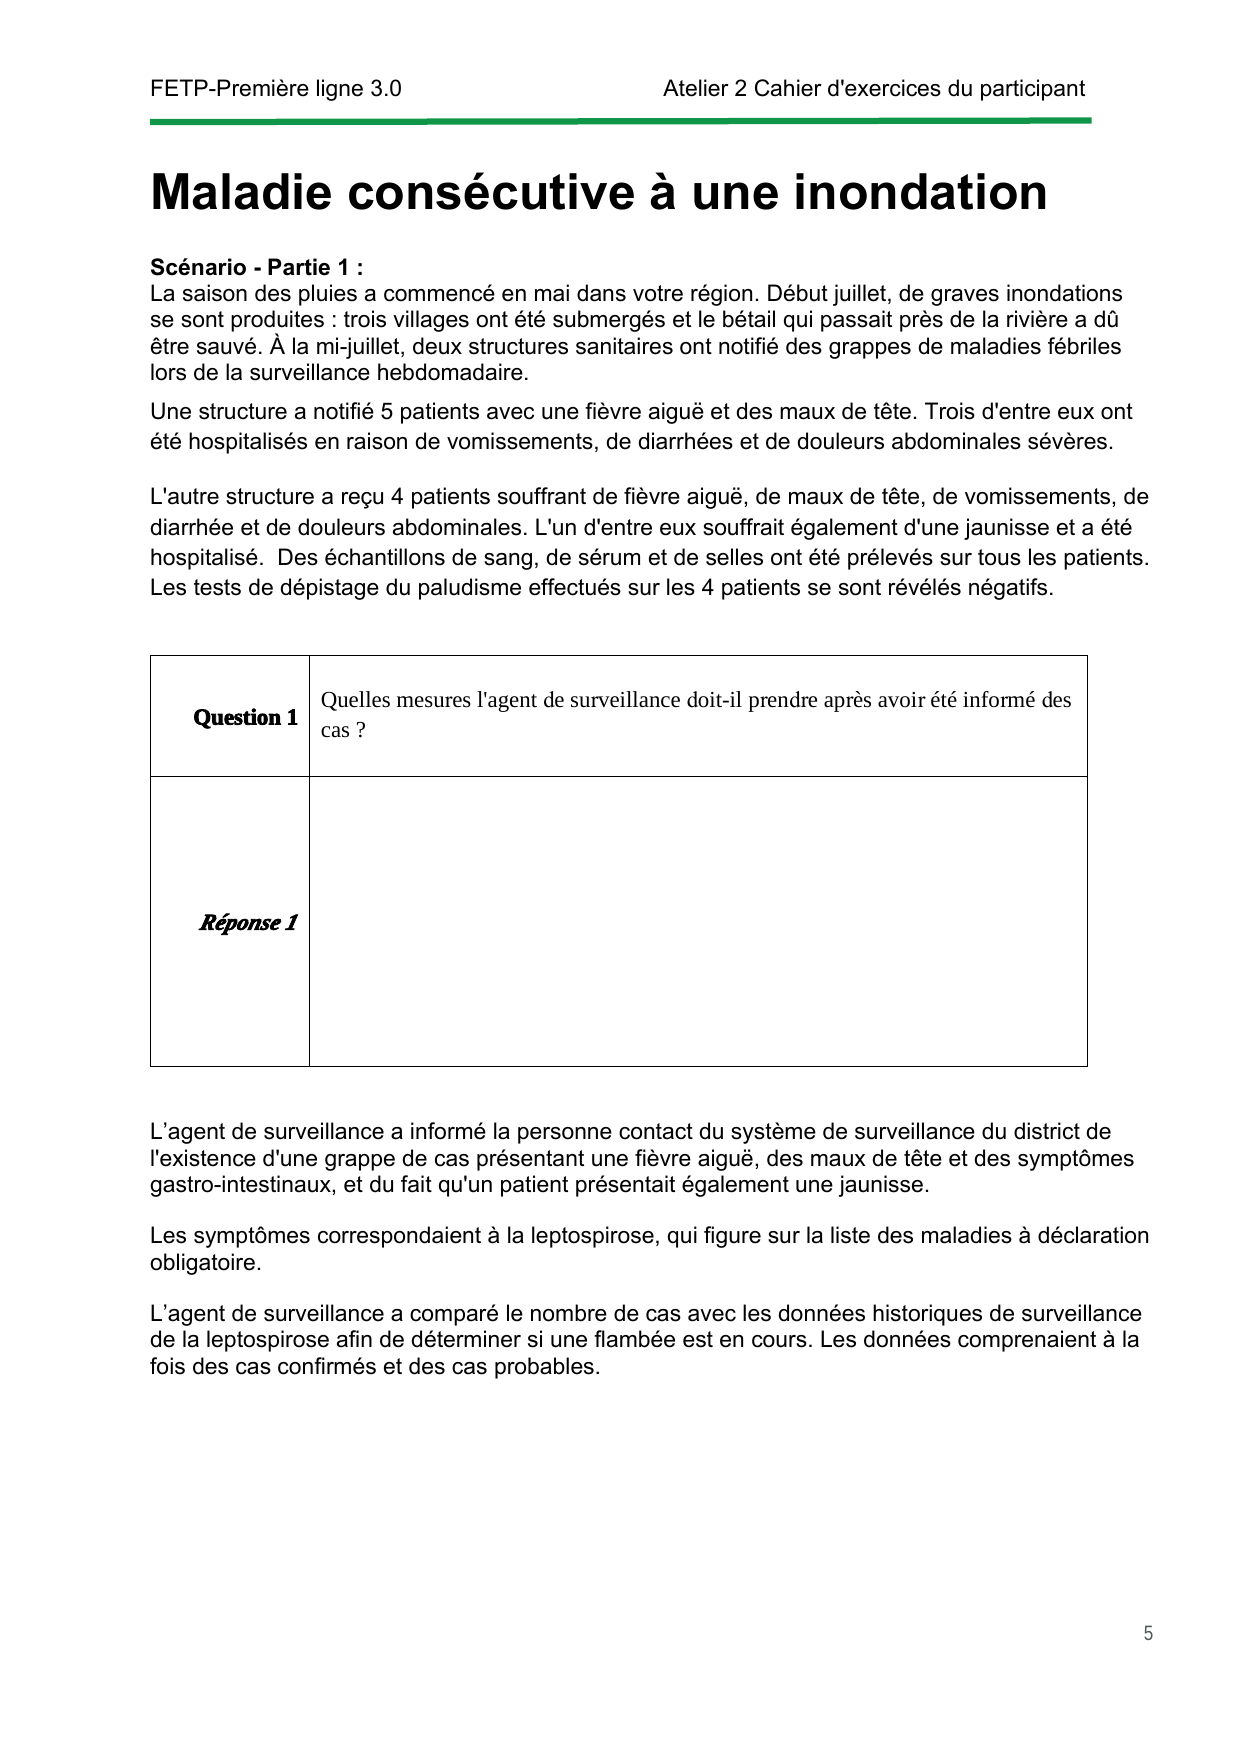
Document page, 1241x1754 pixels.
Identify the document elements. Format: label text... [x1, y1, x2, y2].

text La saison des pluies a commencé en mai dans votre région. Début juillet, de graves inondations se sont produites : trois villages ont été submergés et le bétail qui passait près de la rivière a dû être sauvé. À la mi-juillet, deux structures sanitaires ont notifié des grappes de maladies fébriles lors de la surveillance hebdomadaire. [150, 280, 1153, 385]
text L’agent de surveillance a comparé le nombre de cas avec les données historiques de surveillance de la leptospirose afin de déterminer si une flambée est en cours. Les données comprenaient à la fois des cas confirmés et des cas probables. [150, 1300, 1153, 1379]
text Une structure a notifié 5 patients avec une fièvre aiguë et des maux de tête. Trois d'entre eux ont été hospitalisés en raison de vomissements, de diarrhées et de douleurs abdominales sévères. [150, 398, 1153, 454]
text L’agent de surveillance a informé la personne contact du système de surveillance du district de l'existence d'une grappe de cas présentant une fièvre aiguë, des maux de tête et des symptômes gastro-intestinaux, et du fait qu'un patient présentait également une jaunisse. [150, 1118, 1153, 1197]
table_header Quelles mesures l'agent de surveillance doit-il prendre après avoir été informé des cas ? [310, 656, 1087, 776]
text L'autre structure a reçu 4 patients souffrant de fièvre aiguë, de maux de tête, de vomissements, de diarrhée et de douleurs abdominales. L'un d'entre eux souffrait également d'une jaunisse et a été hospitalisé. Des échantillons de sang, de sérum et de selles ont été prélevés sur tous les patients. Les tests de dépistage du paludisme effectués sur les 4 patients se sont révélés négatifs. [150, 483, 1153, 600]
table_cell [310, 777, 1087, 1066]
text Scénario - Partie 1 : [150, 253, 1153, 280]
table_cell Réponse 1 [151, 777, 309, 1066]
subtitle Maladie consécutive à une inondation [150, 162, 1153, 220]
table_header Question 1 [151, 656, 309, 776]
text Les symptômes correspondaient à la leptospirose, qui figure sur la liste des maladies à déclaration obligatoire. [150, 1222, 1153, 1275]
